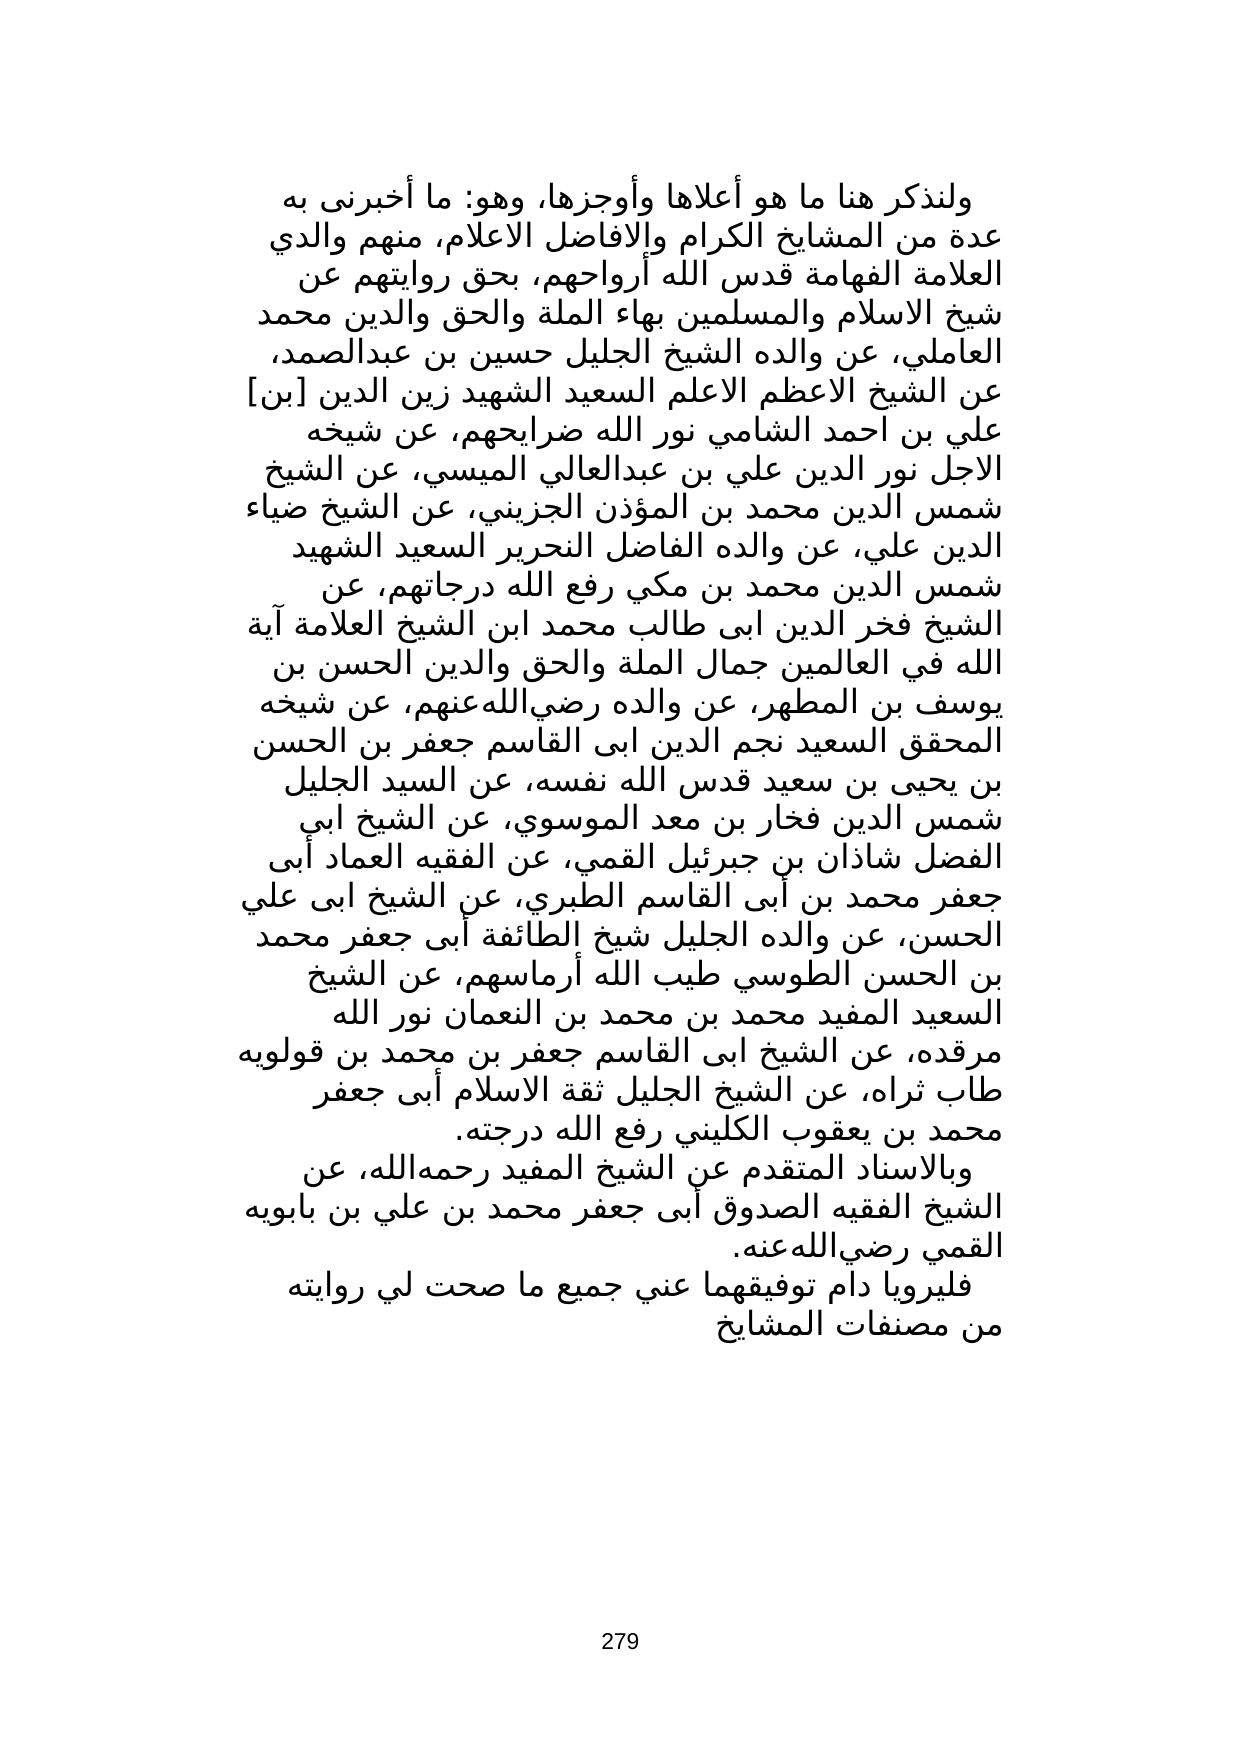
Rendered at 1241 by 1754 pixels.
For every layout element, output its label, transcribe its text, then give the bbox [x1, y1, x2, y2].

text ولنذكر هنا ما هو أعلاها وأوجزها، وهو: ما أخبرنى به عدة من المشايخ الكرام والافاضل الاعلام، منهم والدي العلامة الفهامة قدس الله أرواحهم، بحق روايتهم عن شيخ الاسلام والمسلمين بهاء الملة والحق والدين محمد العاملي، عن والده الشيخ الجليل حسين بن عبدالصمد، عن الشيخ الاعظم الاعلم السعيد الشهيد زين الدين [بن] علي بن احمد الشامي نور الله ضرايحهم، عن شيخه الاجل نور الدين علي بن عبدالعالي الميسي، عن الشيخ شمس الدين محمد بن المؤذن الجزيني، عن الشيخ ضياء الدين علي، عن والده الفاضل النحرير السعيد الشهيد شمس الدين محمد بن مكي رفع الله درجاتهم، عن الشيخ فخر الدين ابى طالب محمد ابن الشيخ العلامة آية الله في العالمين جمال الملة والحق والدين الحسن بن يوسف بن المطهر، عن والده رضي‌الله‌عنهم، عن شيخه المحقق السعيد نجم الدين ابى القاسم جعفر بن الحسن بن يحيى بن سعيد قدس الله نفسه، عن السيد الجليل شمس الدين فخار بن معد الموسوي، عن الشيخ ابى الفضل شاذان بن جبرئيل القمي، عن الفقيه العماد أبى جعفر محمد بن أبى القاسم الطبري، عن الشيخ ابى علي الحسن، عن والده الجليل شيخ الطائفة أبى جعفر محمد بن الحسن الطوسي طيب الله أرماسهم، عن الشيخ السعيد المفيد محمد بن محمد بن النعمان نور الله مرقده، عن الشيخ ابى القاسم جعفر بن محمد بن قولويه طاب ثراه، عن الشيخ الجليل ثقة الاسلام أبى جعفر محمد بن يعقوب الكليني رفع الله درجته. [236, 177, 1004, 1148]
text وبالاسناد المتقدم عن الشيخ المفيد رحمه‌الله، عن الشيخ الفقيه الصدوق أبى جعفر محمد بن علي بن بابويه القمي رضي‌الله‌عنه. [236, 1148, 1004, 1265]
text فليرويا دام توفيقهما عني جميع ما صحت لي روايته من مصنفات المشايخ [236, 1265, 1004, 1343]
